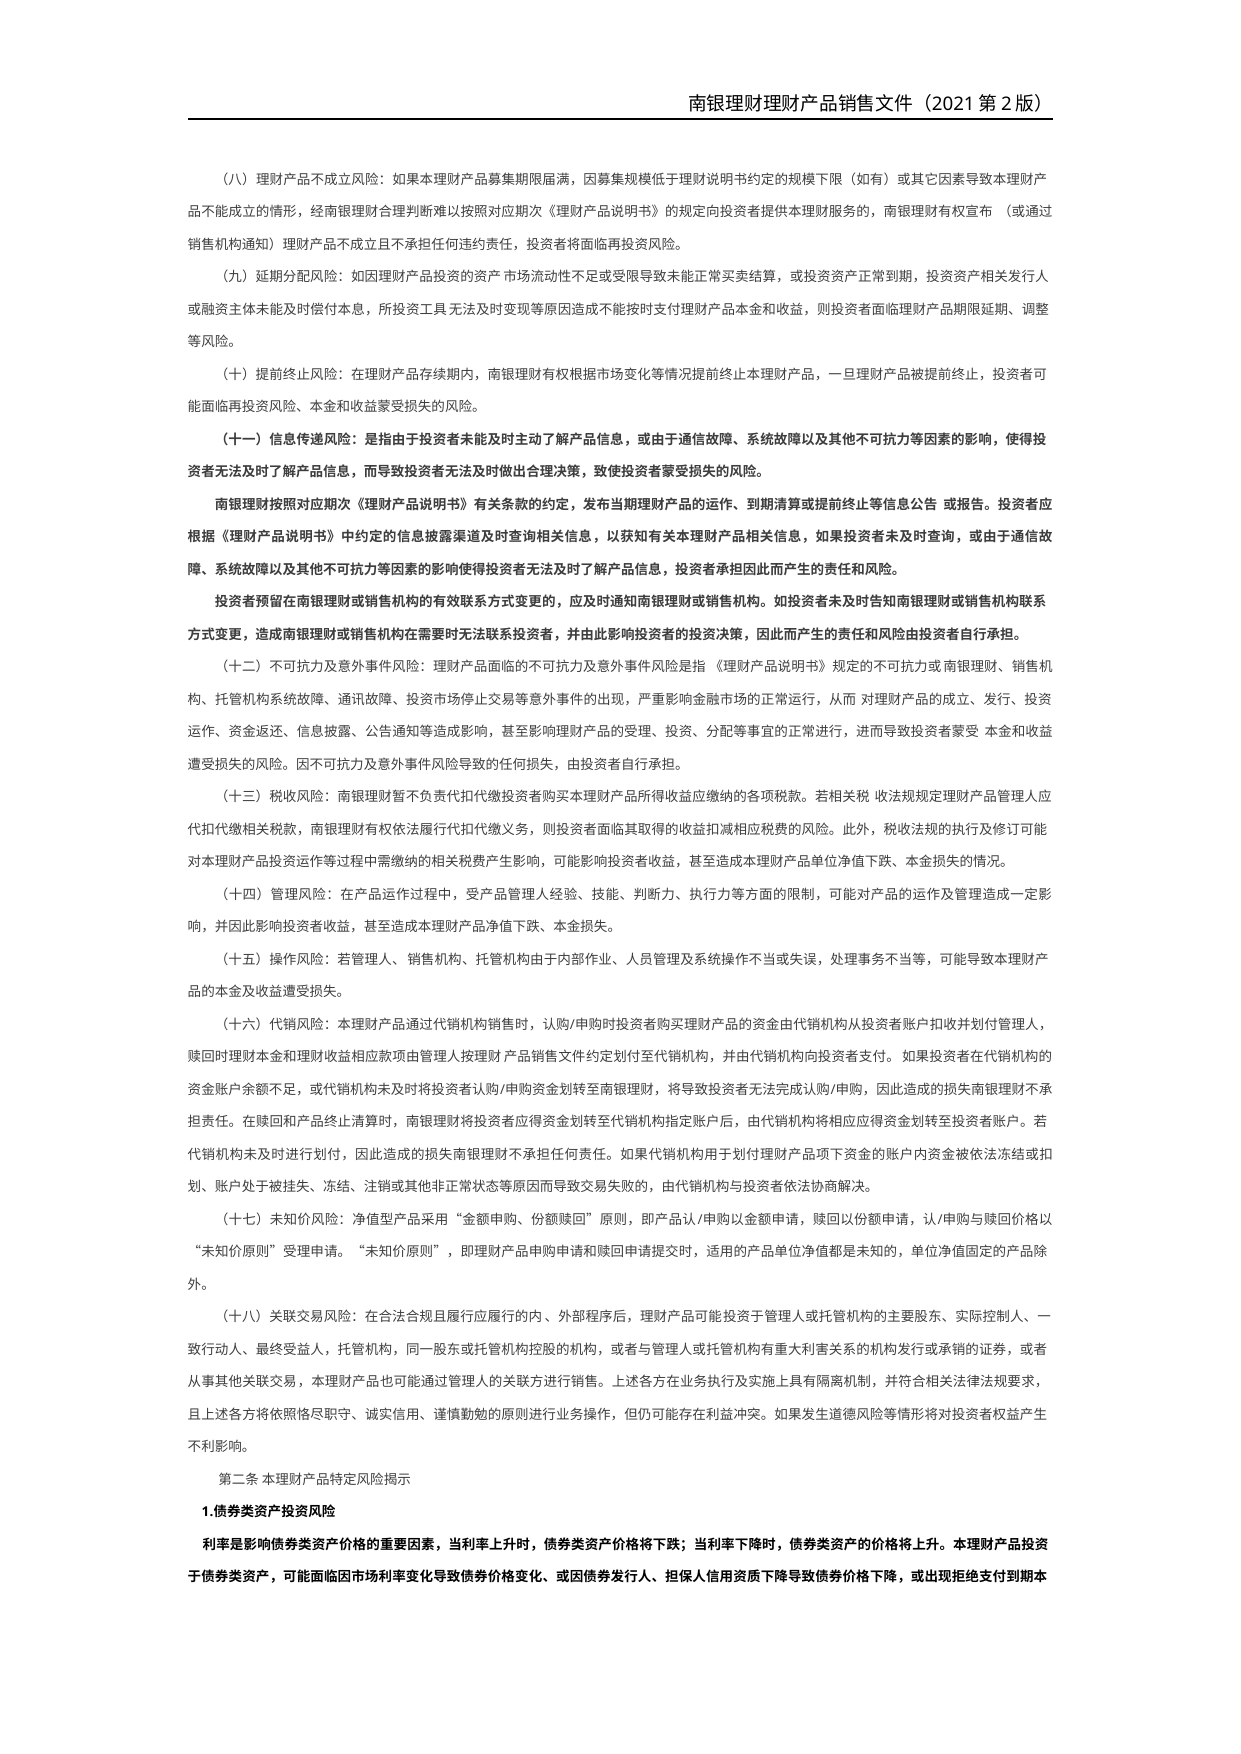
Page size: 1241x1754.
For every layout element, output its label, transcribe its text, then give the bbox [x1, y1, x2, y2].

text 投资者预留在南银理财或销售机构的有效联系方式变更的，应及时通知南银理财或销售机构。如投资者未及时告知南银理财或销售机构联系方式变更，造成南银理财或销售机构在需要时无法联系投资者，并由此影响投资者的投资决策，因此而产生的责任和风险由投资者自行承担。 [187, 584, 1053, 649]
text （十六）代销风险：本理财产品通过代销机构销售时，认购/申购时投资者购买理财产品的资金由代销机构从投资者账户扣收并划付管理人，赎回时理财本金和理财收益相应款项由管理人按理财产品销售文件约定划付至代销机构，并由代销机构向投资者支付。如果投资者在代销机构的资金账户余额不足，或代销机构未及时将投资者认购/申购资金划转至南银理财，将导致投资者无法完成认购/申购，因此造成的损失南银理财不承担责任。在赎回和产品终止清算时，南银理财将投资者应得资金划转至代销机构指定账户后，由代销机构将相应应得资金划转至投资者账户。若代销机构未及时进行划付，因此造成的损失南银理财不承担任何责任。如果代销机构用于划付理财产品项下资金的账户内资金被依法冻结或扣划、账户处于被挂失、冻结、注销或其他非正常状态等原因而导致交易失败的，由代销机构与投资者依法协商解决。 [187, 1007, 1053, 1202]
text （十一）信息传递风险：是指由于投资者未能及时主动了解产品信息，或由于通信故障、系统故障以及其他不可抗力等因素的影响，使得投资者无法及时了解产品信息，而导致投资者无法及时做出合理决策，致使投资者蒙受损失的风险。 [187, 422, 1053, 487]
text （十四）管理风险：在产品运作过程中，受产品管理人经验、技能、判断力、执行力等方面的限制，可能对产品的运作及管理造成一定影响，并因此影响投资者收益，甚至造成本理财产品净值下跌、本金损失。 [187, 877, 1053, 942]
text （十三）税收风险：南银理财暂不负责代扣代缴投资者购买本理财产品所得收益应缴纳的各项税款。若相关税收法规规定理财产品管理人应代扣代缴相关税款，南银理财有权依法履行代扣代缴义务，则投资者面临其取得的收益扣减相应税费的风险。此外，税收法规的执行及修订可能对本理财产品投资运作等过程中需缴纳的相关税费产生影响，可能影响投资者收益，甚至造成本理财产品单位净值下跌、本金损失的情况。 [187, 779, 1053, 877]
text （九）延期分配风险：如因理财产品投资的资产市场流动性不足或受限导致未能正常买卖结算，或投资资产正常到期，投资资产相关发行人或融资主体未能及时偿付本息，所投资工具无法及时变现等原因造成不能按时支付理财产品本金和收益，则投资者面临理财产品期限延期、调整等风险。 [187, 259, 1053, 357]
text （十二）不可抗力及意外事件风险：理财产品面临的不可抗力及意外事件风险是指《理财产品说明书》规定的不可抗力或南银理财、销售机构、托管机构系统故障、通讯故障、投资市场停止交易等意外事件的出现，严重影响金融市场的正常运行，从而对理财产品的成立、发行、投资运作、资金返还、信息披露、公告通知等造成影响，甚至影响理财产品的受理、投资、分配等事宜的正常进行，进而导致投资者蒙受本金和收益遭受损失的风险。因不可抗力及意外事件风险导致的任何损失，由投资者自行承担。 [187, 649, 1053, 779]
text （八）理财产品不成立风险：如果本理财产品募集期限届满，因募集规模低于理财说明书约定的规模下限（如有）或其它因素导致本理财产品不能成立的情形，经南银理财合理判断难以按照对应期次《理财产品说明书》的规定向投资者提供本理财服务的，南银理财有权宣布（或通过销售机构通知）理财产品不成立且不承担任何违约责任，投资者将面临再投资风险。 [187, 162, 1053, 259]
text 南银理财按照对应期次《理财产品说明书》有关条款的约定，发布当期理财产品的运作、到期清算或提前终止等信息公告或报告。投资者应根据《理财产品说明书》中约定的信息披露渠道及时查询相关信息，以获知有关本理财产品相关信息，如果投资者未及时查询，或由于通信故障、系统故障以及其他不可抗力等因素的影响使得投资者无法及时了解产品信息，投资者承担因此而产生的责任和风险。 [187, 487, 1053, 584]
text （十）提前终止风险：在理财产品存续期内，南银理财有权根据市场变化等情况提前终止本理财产品，一旦理财产品被提前终止，投资者可能面临再投资风险、本金和收益蒙受损失的风险。 [187, 357, 1053, 422]
text （十五）操作风险：若管理人、销售机构、托管机构由于内部作业、人员管理及系统操作不当或失误，处理事务不当等，可能导致本理财产品的本金及收益遭受损失。 [187, 942, 1053, 1007]
text 1.债券类资产投资风险 [187, 1494, 1053, 1527]
text （十八）关联交易风险：在合法合规且履行应履行的内、外部程序后，理财产品可能投资于管理人或托管机构的主要股东、实际控制人、一致行动人、最终受益人，托管机构，同一股东或托管机构控股的机构，或者与管理人或托管机构有重大利害关系的机构发行或承销的证券，或者从事其他关联交易，本理财产品也可能通过管理人的关联方进行销售。上述各方在业务执行及实施上具有隔离机制，并符合相关法律法规要求，且上述各方将依照恪尽职守、诚实信用、谨慎勤勉的原则进行业务操作，但仍可能存在利益冲突。如果发生道德风险等情形将对投资者权益产生不利影响。 [187, 1299, 1053, 1462]
text （十七）未知价风险：净值型产品采用“金额申购、份额赎回”原则，即产品认/申购以金额申请，赎回以份额申请，认/申购与赎回价格以“未知价原则”受理申请。“未知价原则”，即理财产品申购申请和赎回申请提交时，适用的产品单位净值都是未知的，单位净值固定的产品除外。 [187, 1202, 1053, 1299]
text 第二条 本理财产品特定风险揭示 [187, 1462, 1053, 1494]
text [187, 1527, 1053, 1592]
